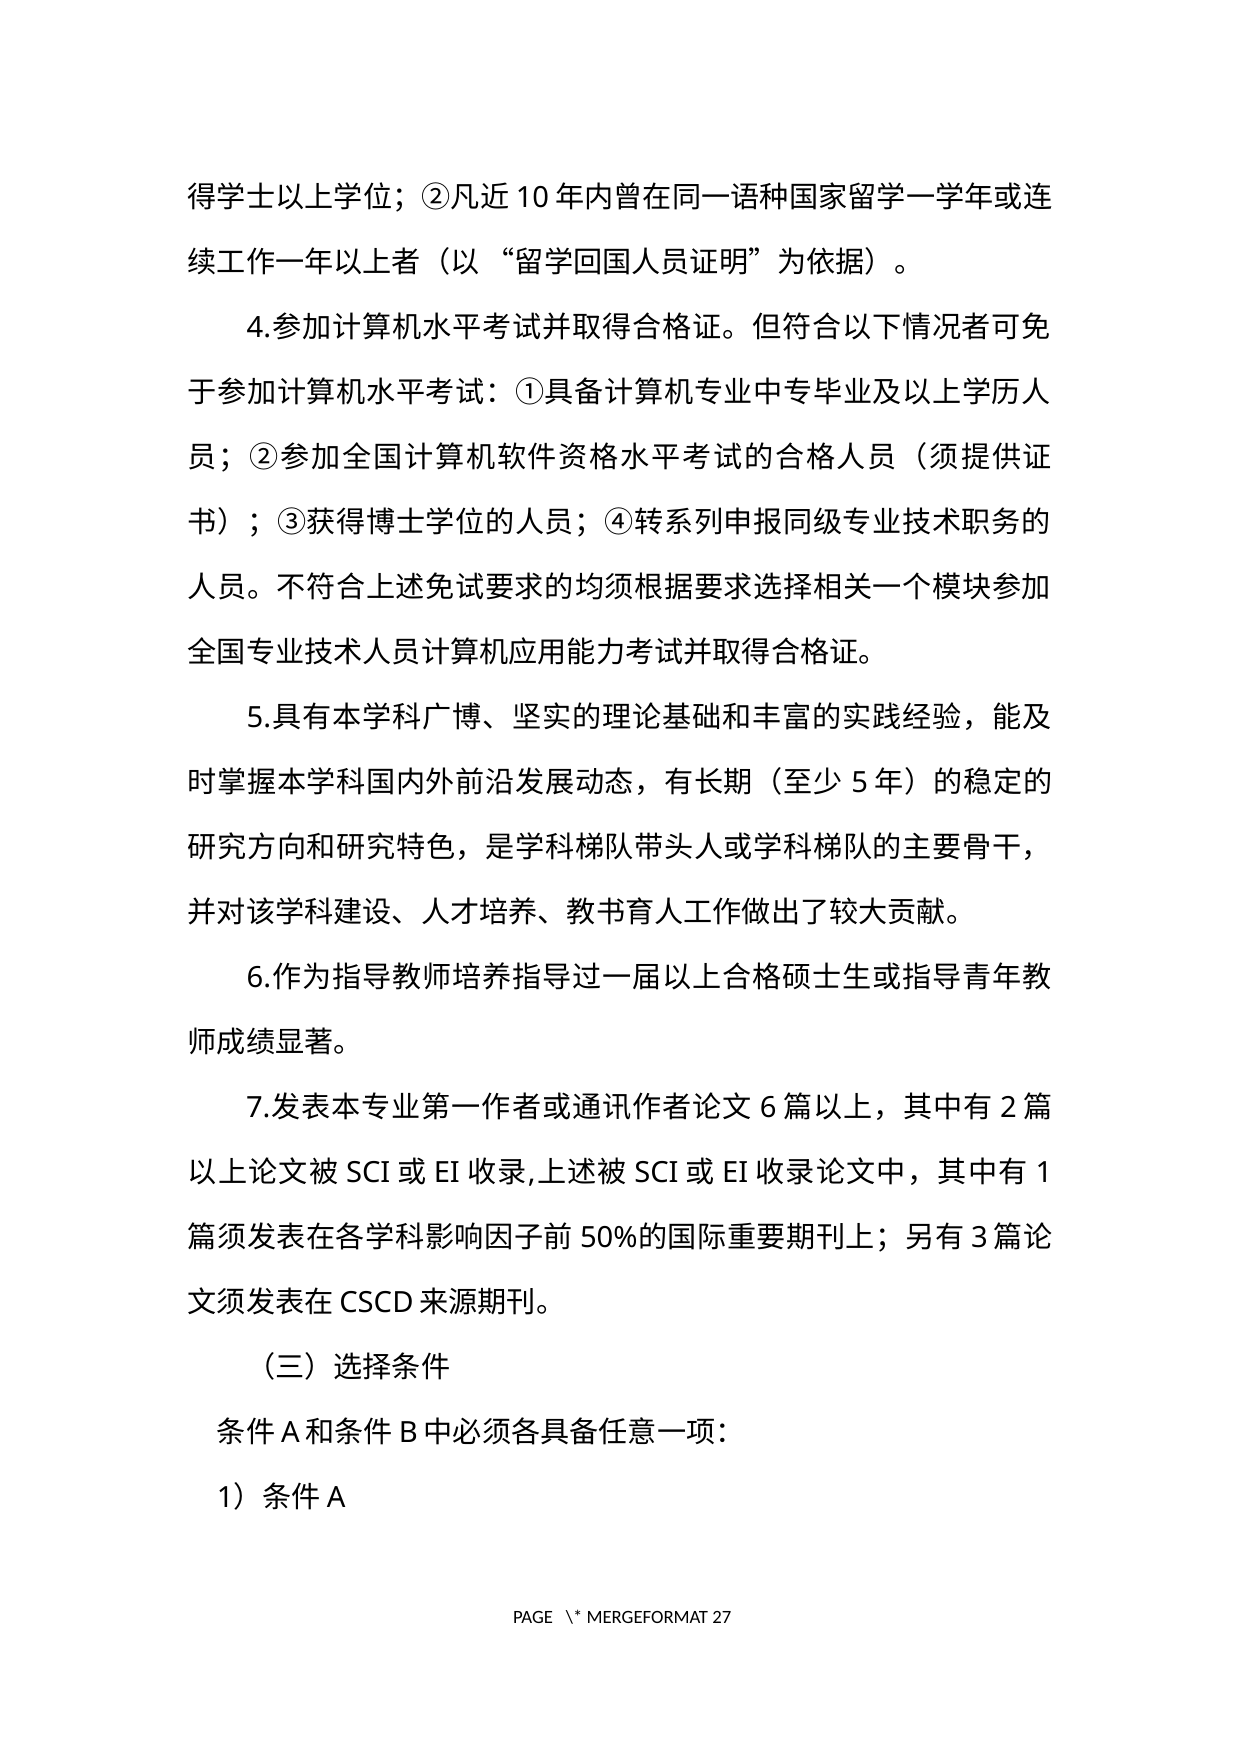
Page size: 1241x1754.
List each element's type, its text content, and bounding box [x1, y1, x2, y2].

text 条件A和条件B中必须各具备任意一项： [187, 1397, 1053, 1462]
text 1）条件A [187, 1462, 1053, 1527]
text 4.参加计算机水平考试并取得合格证。但符合以下情况者可免于参加计算机水平考试：①具备计算机专业中专毕业及以上学历人员；②参加全国计算机软件资格水平考试的合格人员（须提供证书）；③获得博士学位的人员；④转系列申报同级专业技术职务的人员。不符合上述免试要求的均须根据要求选择相关一个模块参加全国专业技术人员计算机应用能力考试并取得合格证。 [187, 292, 1053, 682]
text 6.作为指导教师培养指导过一届以上合格硕士生或指导青年教师成绩显著。 [187, 942, 1053, 1072]
text （三）选择条件 [187, 1332, 1053, 1397]
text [187, 162, 1053, 292]
text 5.具有本学科广博、坚实的理论基础和丰富的实践经验，能及时掌握本学科国内外前沿发展动态，有长期（至少5年）的稳定的研究方向和研究特色，是学科梯队带头人或学科梯队的主要骨干，并对该学科建设、人才培养、教书育人工作做出了较大贡献。 [187, 682, 1053, 942]
text 7.发表本专业第一作者或通讯作者论文6篇以上，其中有2篇以上论文被SCI或EI收录,上述被SCI或EI收录论文中，其中有1篇须发表在各学科影响因子前50%的国际重要期刊上；另有3篇论文须发表在CSCD来源期刊。 [187, 1072, 1053, 1332]
